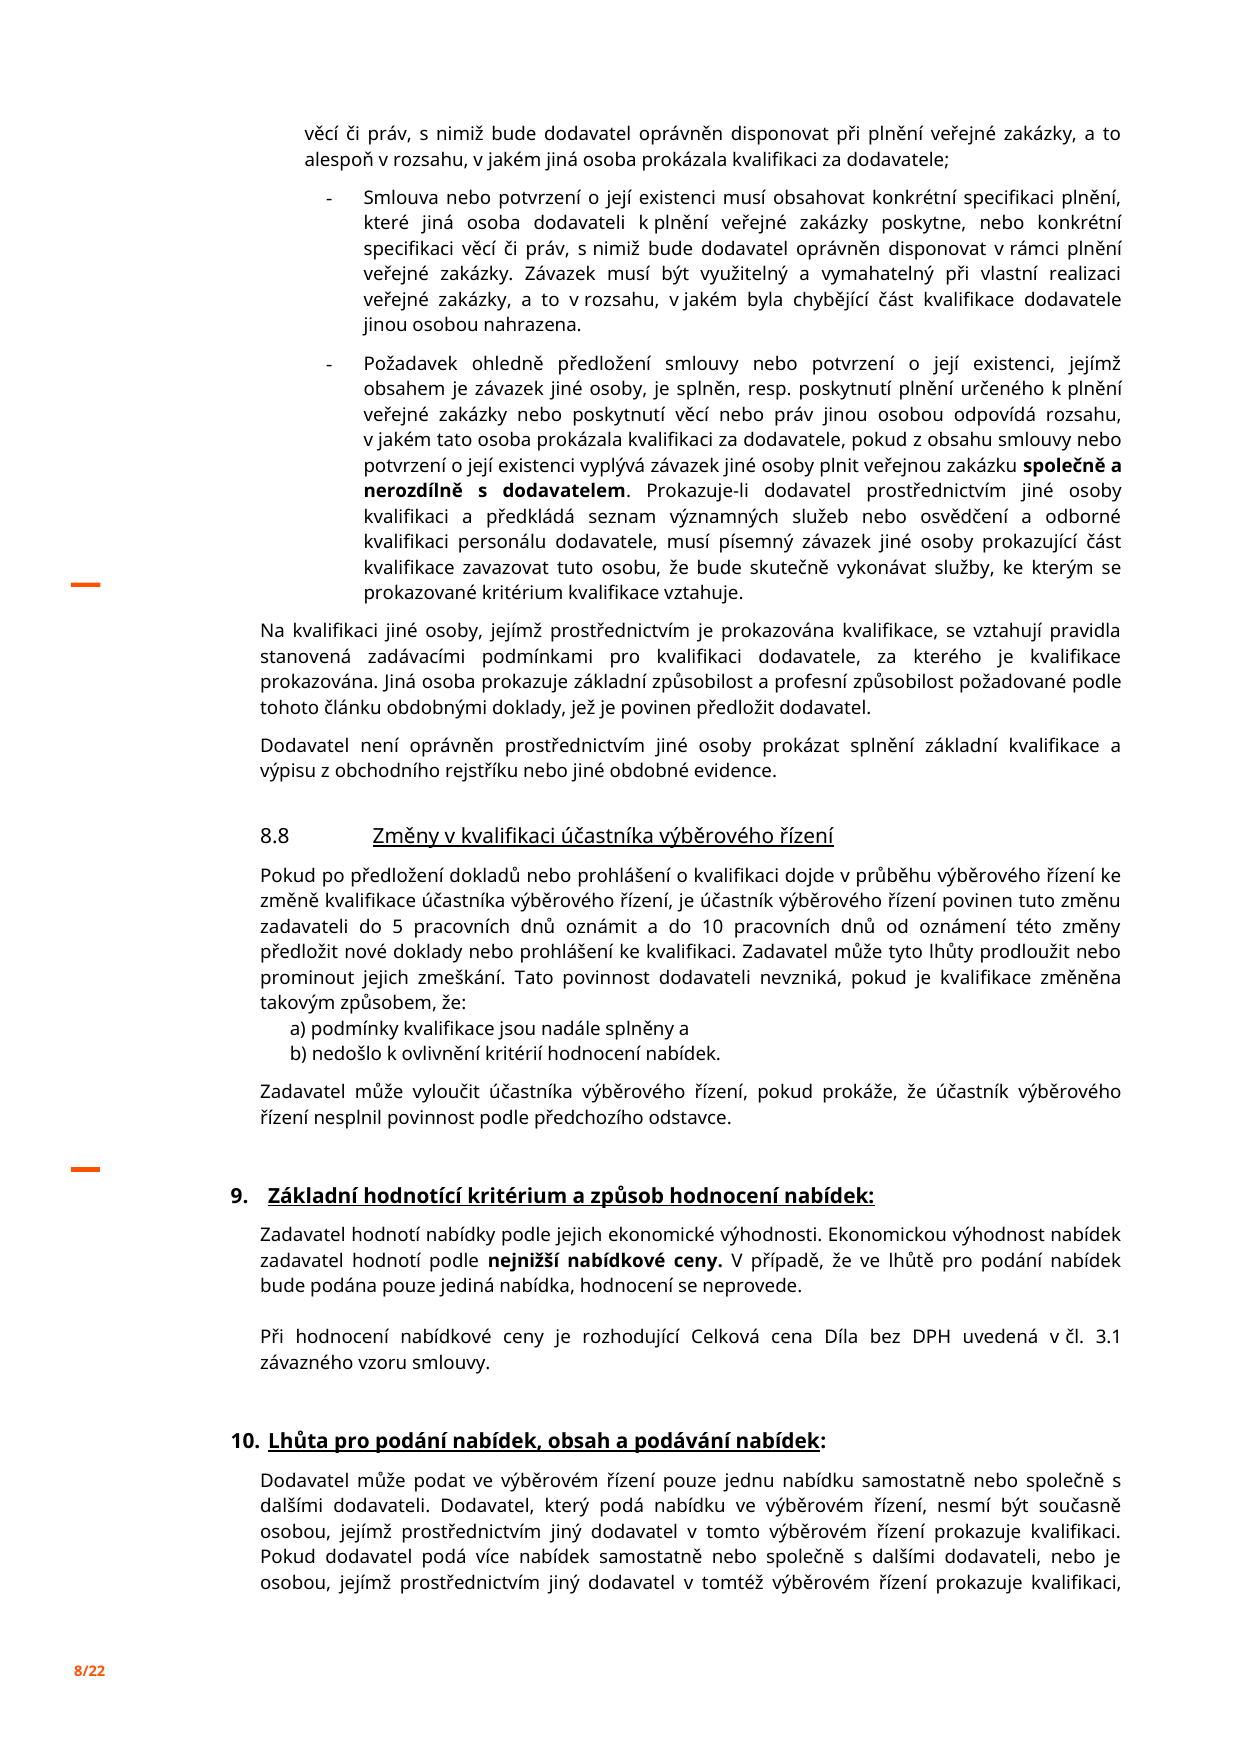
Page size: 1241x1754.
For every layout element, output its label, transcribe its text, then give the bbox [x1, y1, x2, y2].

text Na kvalifikaci jiné osoby, jejímž prostřednictvím je prokazována kvalifikace, se vztahují pravidla stanovená zadávacími podmínkami pro kvalifikaci dodavatele, za kterého je kvalifikace prokazována. Jiná osoba prokazuje základní způsobilost a profesní způsobilost požadované podle tohoto článku obdobnými doklady, jež je povinen předložit dodavatel. [260, 617, 1122, 719]
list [267, 121, 1122, 172]
list Lhůta pro podání nabídek, obsah a podávání nabídek: [230, 1426, 1122, 1454]
text Při hodnocení nabídkové ceny je rozhodující Celková cena Díla bez DPH uvedená v čl. 3.1 závazného vzoru smlouvy. [260, 1324, 1122, 1375]
list Smlouva nebo potvrzení o její existenci musí obsahovat konkrétní specifikaci plnění, které jiná osoba dodavateli k plnění veřejné zakázky poskytne, nebo konkrétní specifikaci věcí či práv, s nimiž bude dodavatel oprávněn disponovat v rámci plnění veřejné zakázky. Závazek musí být využitelný a vymahatelný při vlastní realizaci veřejné zakázky, a to v rozsahu, v jakém byla chybějící část kvalifikace dodavatele jinou osobou nahrazena. [326, 184, 1122, 337]
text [260, 1467, 1122, 1594]
list Požadavek ohledně předložení smlouvy nebo potvrzení o její existenci, jejímž obsahem je závazek jiné osoby, je splněn, resp. poskytnutí plnění určeného k plnění veřejné zakázky nebo poskytnutí věcí nebo práv jinou osobou odpovídá rozsahu, v jakém tato osoba prokázala kvalifikaci za dodavatele, pokud z obsahu smlouvy nebo potvrzení o její existenci vyplývá závazek jiné osoby plnit veřejnou zakázku společně a nerozdílně s dodavatelem. Prokazuje-li dodavatel prostřednictvím jiné osoby kvalifikaci a předkládá seznam významných služeb nebo osvědčení a odborné kvalifikaci personálu dodavatele, musí písemný závazek jiné osoby prokazující část kvalifikace zavazovat tuto osobu, že bude skutečně vykonávat služby, ke kterým se prokazované kritérium kvalifikace vztahuje. [326, 350, 1122, 605]
list Základní hodnotící kritérium a způsob hodnocení nabídek: [230, 1181, 1122, 1209]
text Zadavatel může vyloučit účastníka výběrového řízení, pokud prokáže, že účastník výběrového řízení nesplnil povinnost podle předchozího odstavce. [260, 1079, 1122, 1130]
text Dodavatel není oprávněn prostřednictvím jiné osoby prokázat splnění základní kvalifikace a výpisu z obchodního rejstříku nebo jiné obdobné evidence. [260, 732, 1122, 783]
list Změny v kvalifikaci účastníka výběrového řízení [260, 821, 1122, 849]
text a) podmínky kvalifikace jsou nadále splněny a [289, 1015, 1122, 1041]
text Pokud po předložení dokladů nebo prohlášení o kvalifikaci dojde v průběhu výběrového řízení ke změně kvalifikace účastníka výběrového řízení, je účastník výběrového řízení povinen tuto změnu zadavateli do 5 pracovních dnů oznámit a do 10 pracovních dnů od oznámení této změny předložit nové doklady nebo prohlášení ke kvalifikaci. Zadavatel může tyto lhůty prodloužit nebo prominout jejich zmeškání. Tato povinnost dodavateli nevzniká, pokud je kvalifikace změněna takovým způsobem, že: [260, 862, 1122, 1015]
text Zadavatel hodnotí nabídky podle jejich ekonomické výhodnosti. Ekonomickou výhodnost nabídek zadavatel hodnotí podle nejnižší nabídkové ceny. V případě, že ve lhůtě pro podání nabídek bude podána pouze jediná nabídka, hodnocení se neprovede. [260, 1222, 1122, 1298]
text b) nedošlo k ovlivnění kritérií hodnocení nabídek. [289, 1041, 1122, 1066]
